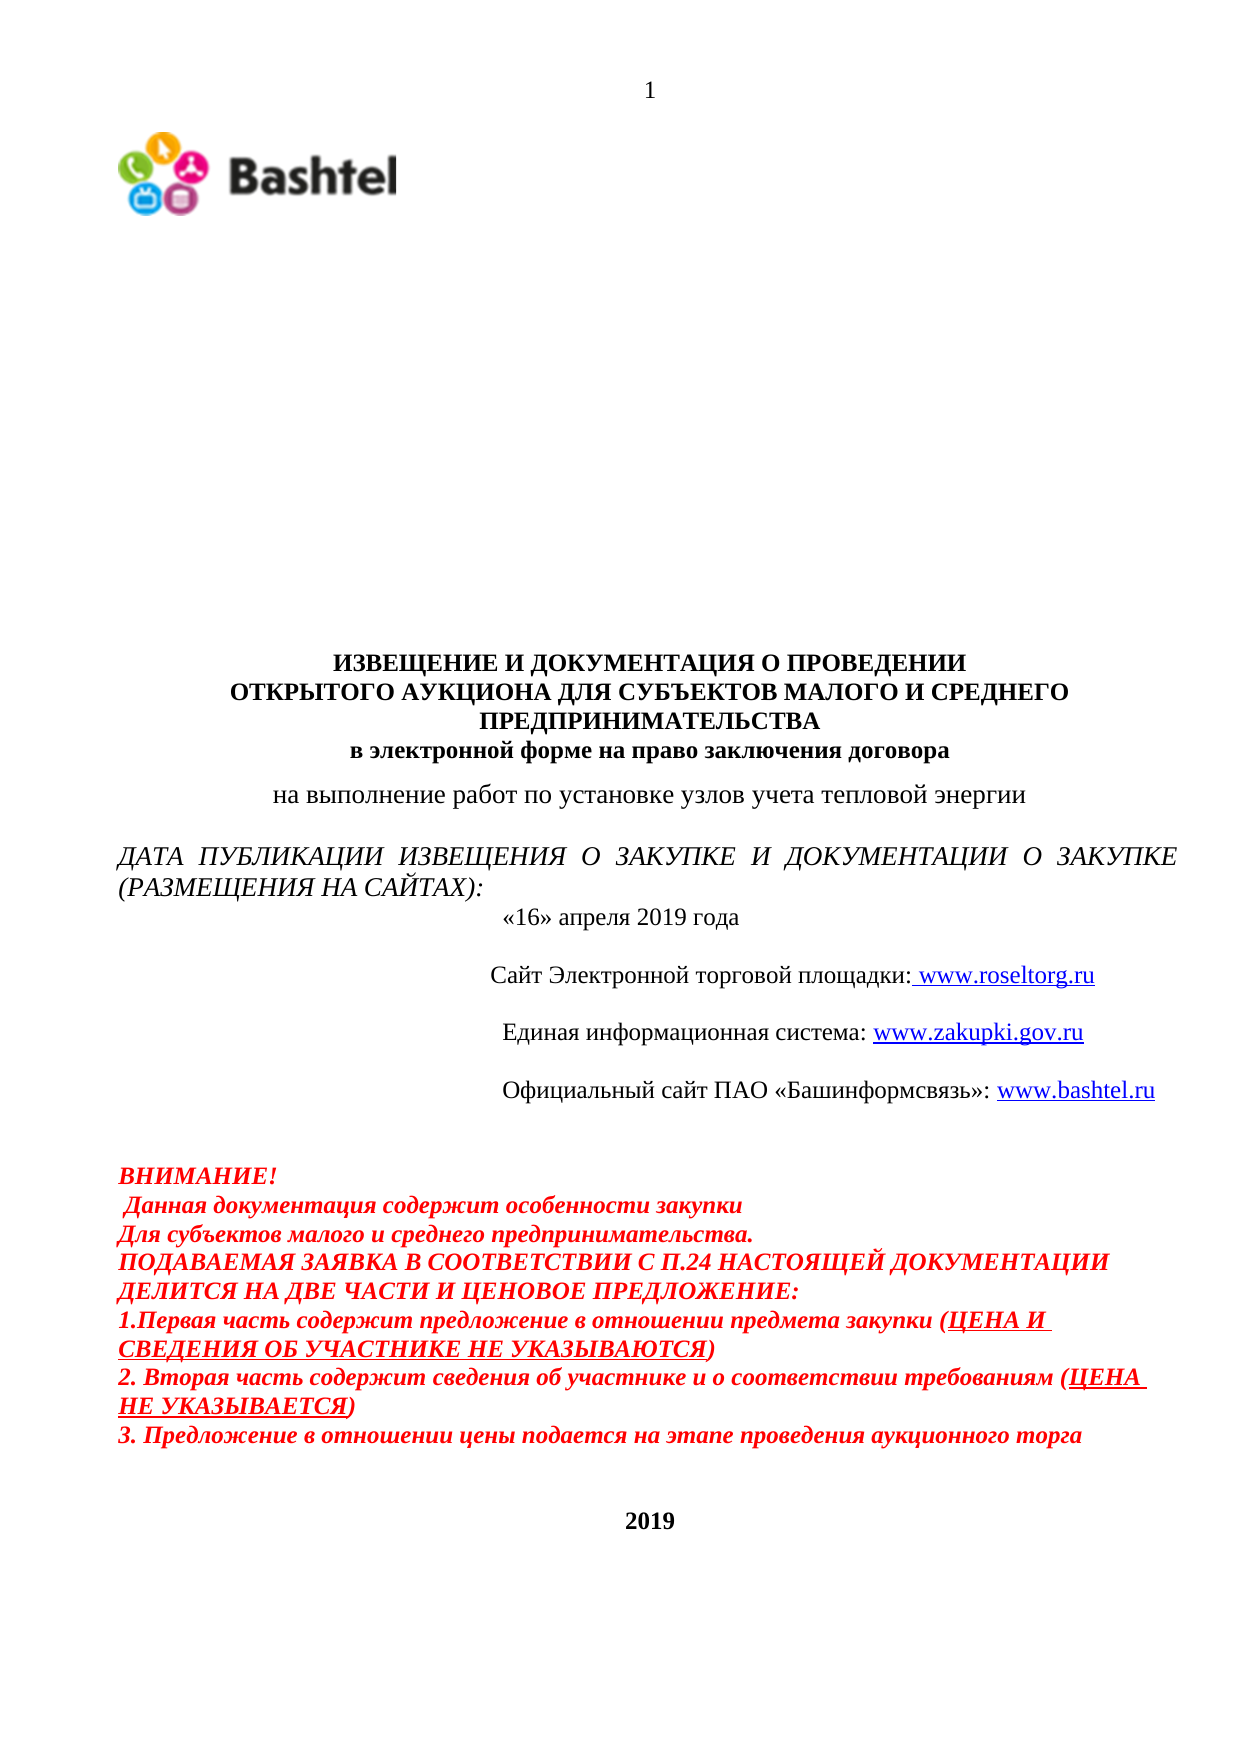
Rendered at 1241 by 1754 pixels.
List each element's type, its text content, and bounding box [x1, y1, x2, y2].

text ИЗВЕЩЕНИЕ И ДОКУМЕНТАЦИЯ О ПРОВЕДЕНИИ [118, 648, 1181, 677]
text ОТКРЫТОГО АУКЦИОНА ДЛЯ СУБЪЕКТОВ МАЛОГО И СРЕДНЕГО ПРЕДПРИНИМАТЕЛЬСТВА [118, 677, 1181, 735]
text Данная документация содержит особенности закупки [118, 1190, 1181, 1219]
text 2019 [118, 1506, 1181, 1535]
text 1.Первая часть содержит предложение в отношении предмета закупки (ЦЕНА И СВЕДЕНИЯ ОБ УЧАСТНИКЕ НЕ УКАЗЫВАЮТСЯ) [118, 1305, 1181, 1362]
text Для субъектов малого и среднего предпринимательства. [118, 1219, 1181, 1247]
picture [118, 132, 397, 216]
text в электронной форме на право заключения договора [118, 735, 1181, 763]
text Официальный сайт ПАО «Башинформсвязь»: www.bashtel.ru [502, 1075, 1181, 1104]
text на выполнение работ по установке узлов учета тепловой энергии [118, 778, 1181, 809]
text 3. Предложение в отношении цены подается на этапе проведения аукционного торга [118, 1420, 1181, 1449]
text Сайт Электронной торговой площадки: www.roseltorg.ru [490, 960, 1181, 989]
text Единая информационная система: www.zakupki.gov.ru [502, 1017, 1181, 1046]
text ВНИМАНИЕ! [118, 1161, 1181, 1190]
text 2. Вторая часть содержит сведения об участнике и о соответствии требованиям (ЦЕНА НЕ УКАЗЫВАЕТСЯ) [118, 1362, 1181, 1420]
text ДАТА ПУБЛИКАЦИИ ИЗВЕЩЕНИЯ О ЗАКУПКЕ И ДОКУМЕНТАЦИИ О ЗАКУПКЕ (РАЗМЕЩЕНИЯ НА САЙТАХ): [118, 840, 1181, 902]
text ПОДАВАЕМАЯ ЗАЯВКА В СООТВЕТСТВИИ С П.24 НАСТОЯЩЕЙ ДОКУМЕНТАЦИИ ДЕЛИТСЯ НА ДВЕ ЧАСТИ И ЦЕНОВОЕ ПРЕДЛОЖЕНИЕ: [118, 1247, 1181, 1305]
